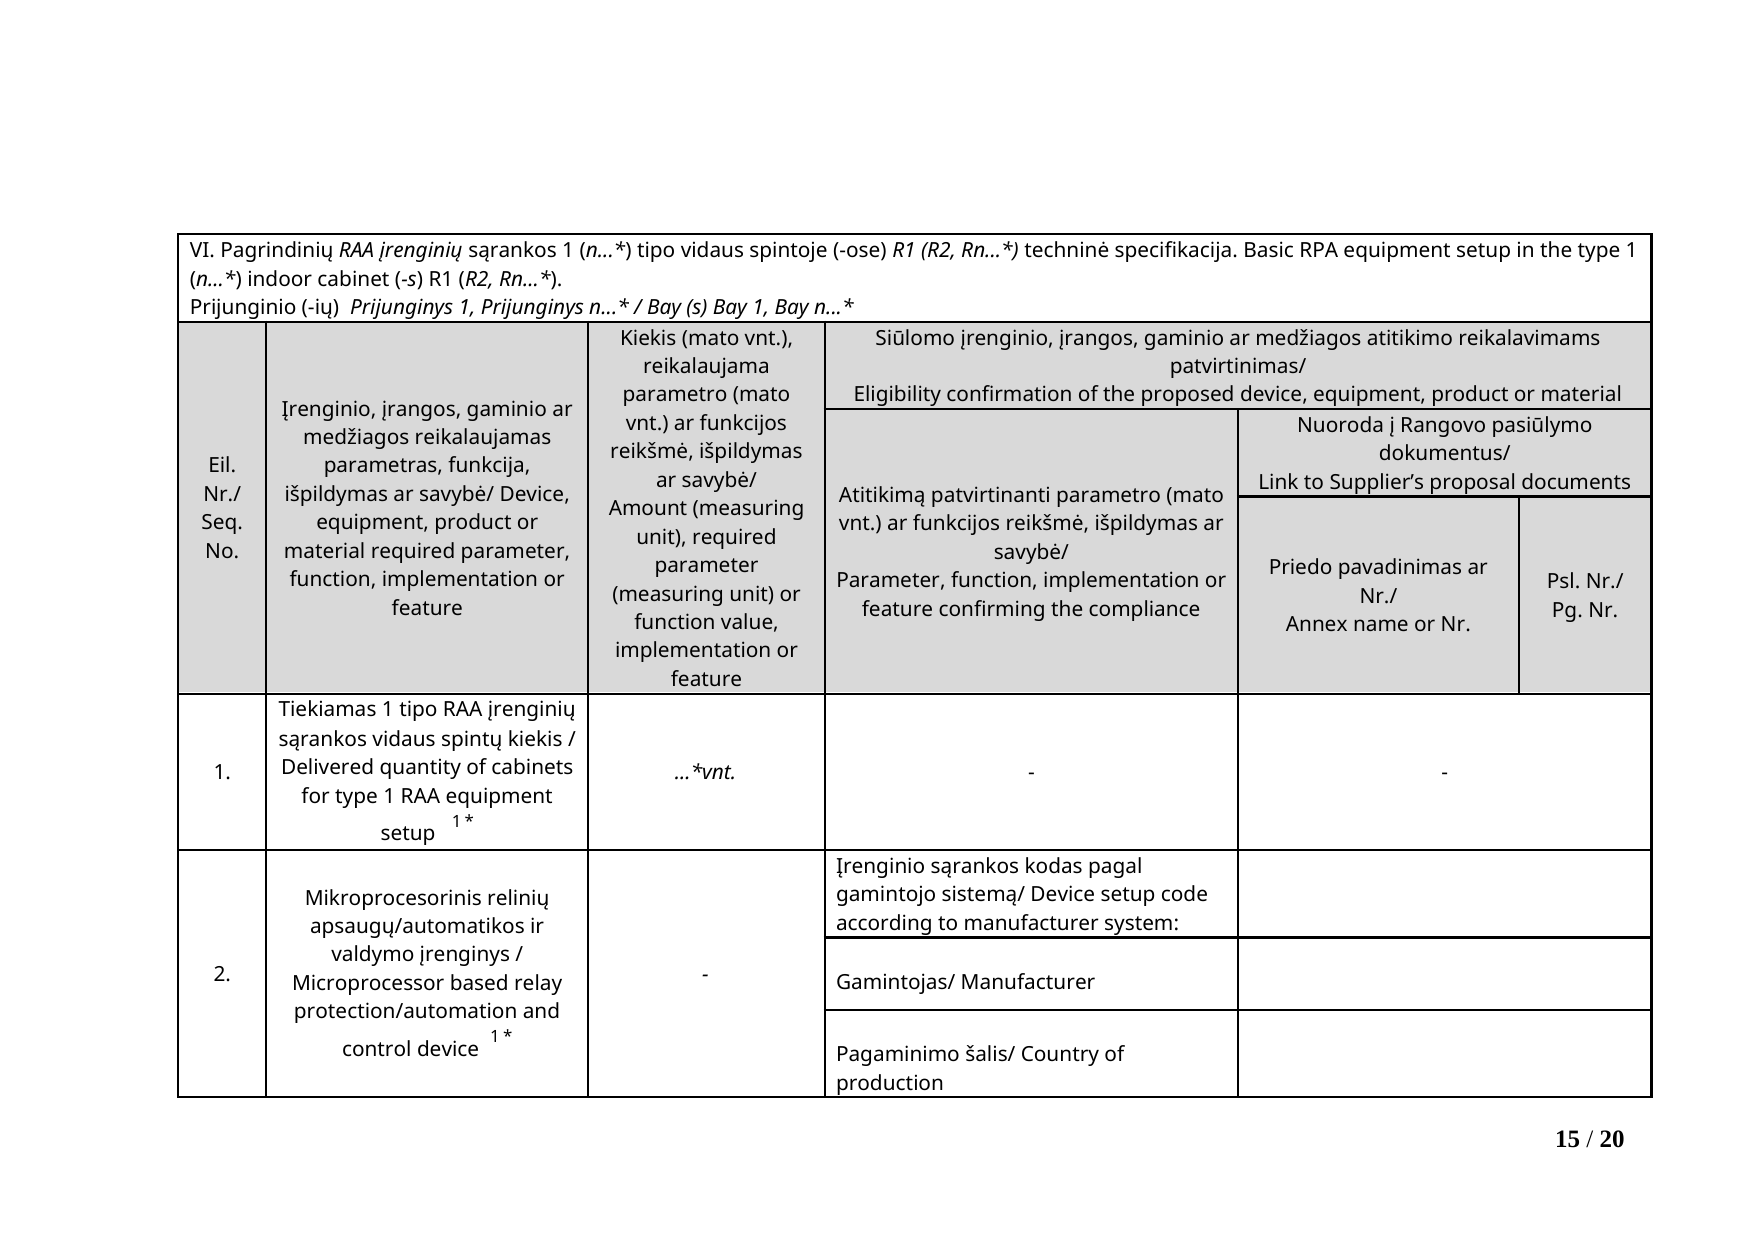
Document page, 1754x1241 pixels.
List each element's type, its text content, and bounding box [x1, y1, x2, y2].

table_cell Įrenginio sąrankos kodas pagal gamintojo sistemą/ Device setup code according to manufacturer system: [826, 851, 1237, 936]
table_cell Gamintojas/ Manufacturer [826, 939, 1237, 1009]
table_cell [1239, 939, 1650, 1009]
table_cell 1. [179, 695, 265, 849]
table_cell Priedo pavadinimas ar Nr./ Annex name or Nr. [1239, 498, 1518, 692]
table_cell Eil. Nr./ Seq. No. [179, 323, 265, 692]
table_cell Mikroprocesorinis relinių apsaugų/automatikos ir valdymo įrenginys / Microprocessor based relay protection/automation and control device 1 * [267, 851, 587, 1096]
table_cell [1239, 851, 1650, 936]
table_cell - [589, 851, 824, 1096]
table_cell ...*vnt. [589, 695, 824, 849]
table_cell Atitikimą patvirtinanti parametro (mato vnt.) ar funkcijos reikšmė, išpildymas ar savybė/ Parameter, function, implementation or feature confirming the compliance [826, 410, 1237, 692]
table_cell Pagaminimo šalis/ Country of production [826, 1011, 1237, 1096]
table_header VI. Pagrindinių RAA įrenginių sąrankos 1 (n...*) tipo vidaus spintoje (-ose) R1 (R2, Rn...*) techninė specifikacija. Basic RPA equipment setup in the type 1 (n...*) indoor cabinet (-s) R1 (R2, Rn...*). Prijunginio (-ių) Prijunginys 1, Prijunginys n...* / Bay (s) Bay 1, Bay n...* [179, 235, 1650, 321]
table_cell 2. [179, 851, 265, 1096]
table_cell Psl. Nr./ Pg. Nr. [1520, 498, 1650, 692]
table_cell Siūlomo įrenginio, įrangos, gaminio ar medžiagos atitikimo reikalavimams patvirtinimas/ Eligibility confirmation of the proposed device, equipment, product or material [826, 323, 1650, 408]
table_cell Įrenginio, įrangos, gaminio ar medžiagos reikalaujamas parametras, funkcija, išpildymas ar savybė/ Device, equipment, product or material required parameter, function, implementation or feature [267, 323, 587, 692]
table_cell [1239, 1011, 1650, 1096]
table_cell Kiekis (mato vnt.), reikalaujama parametro (mato vnt.) ar funkcijos reikšmė, išpildymas ar savybė/ Amount (measuring unit), required parameter (measuring unit) or function value, implementation or feature [589, 323, 824, 692]
table_cell - [826, 695, 1237, 849]
table_cell - [1239, 695, 1650, 849]
table_cell Nuoroda į Rangovo pasiūlymo dokumentus/ Link to Supplier’s proposal documents [1239, 410, 1650, 495]
table_cell Tiekiamas 1 tipo RAA įrenginių sąrankos vidaus spintų kiekis / Delivered quantity of cabinets for type 1 RAA equipment setup 1 * [267, 695, 587, 849]
